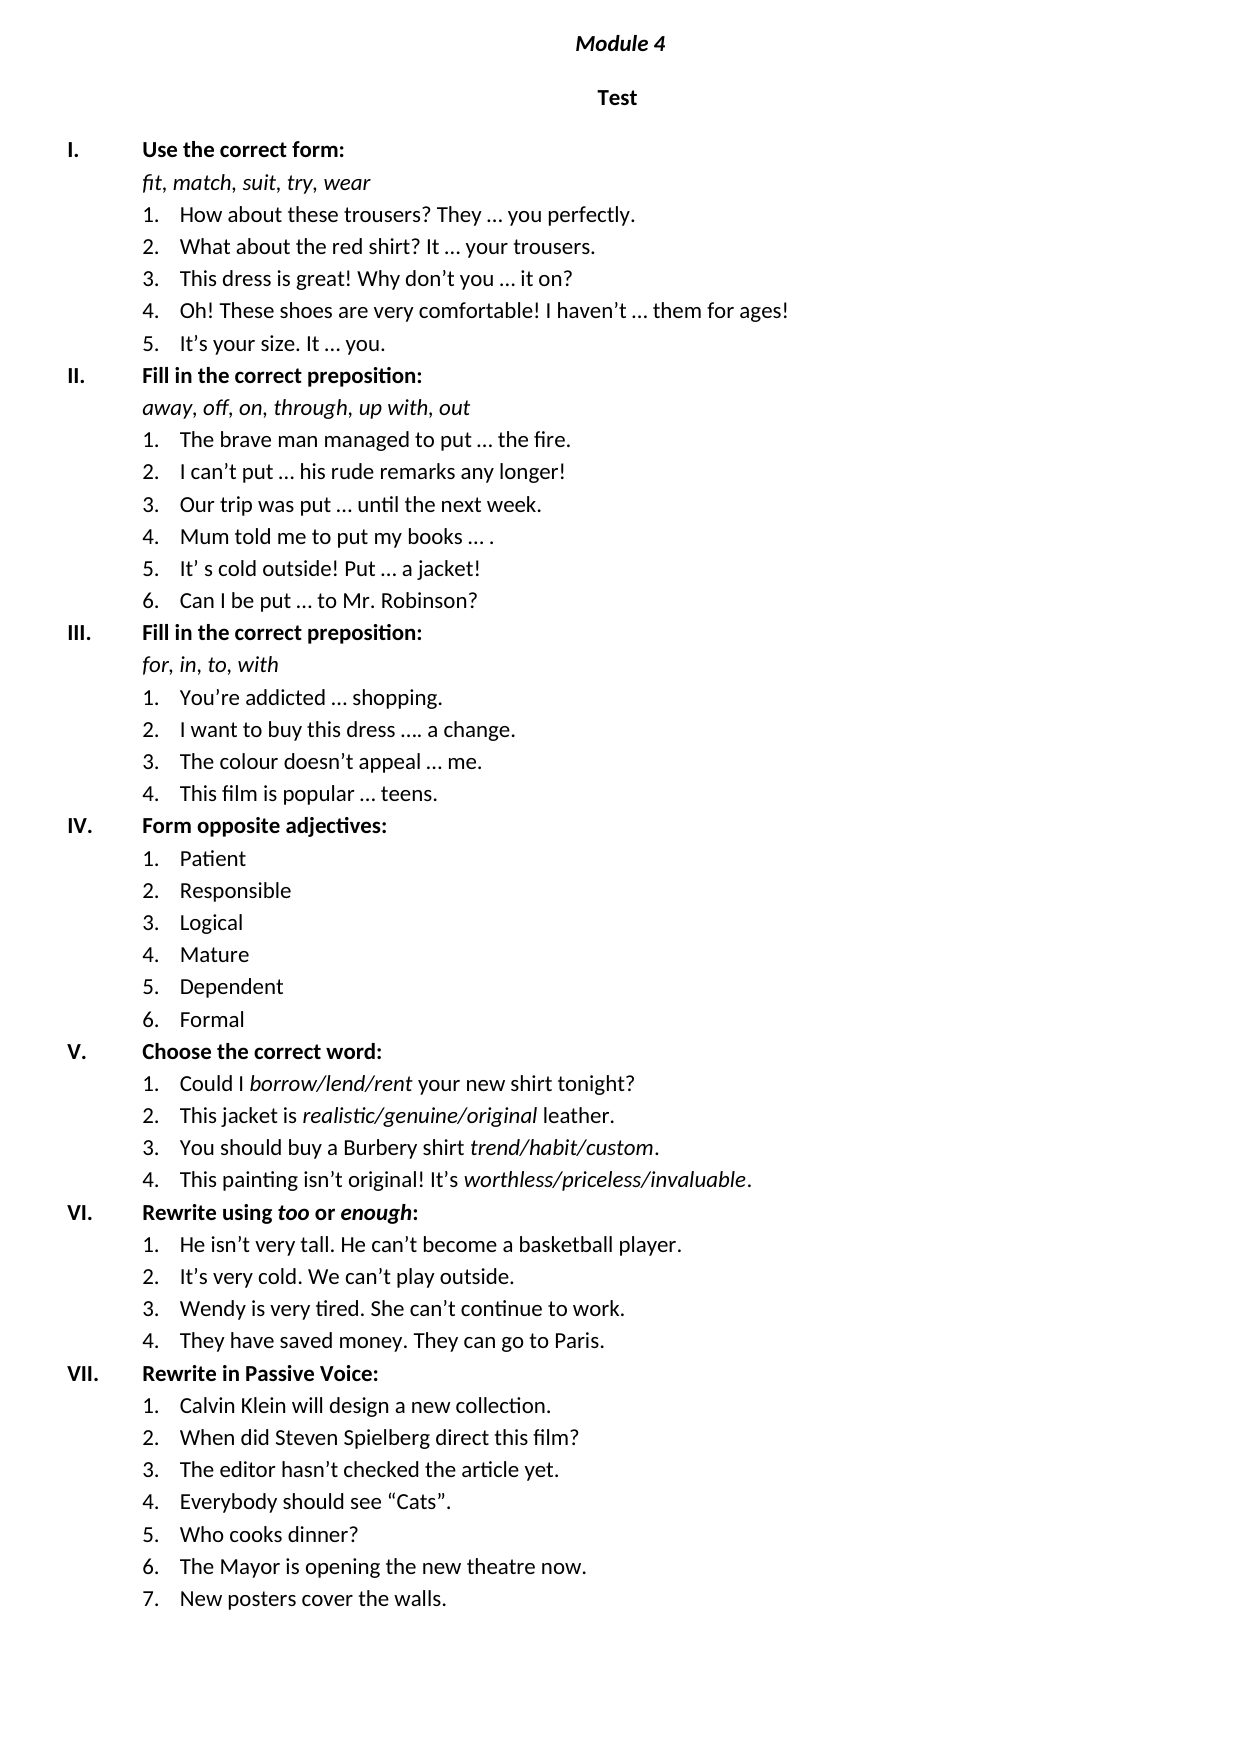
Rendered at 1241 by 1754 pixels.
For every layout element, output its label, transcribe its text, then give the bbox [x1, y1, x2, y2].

list They have saved money. They can go to Paris. [142, 1327, 1211, 1354]
list Oh! These shoes are very comfortable! I haven’t … them for ages! [142, 297, 1211, 324]
list It’s very cold. We can’t play outside. [142, 1262, 1211, 1290]
list Form opposite adjectives: [67, 812, 1211, 839]
list This painting isn’t original! It’s worthless/priceless/invaluable. [142, 1166, 1211, 1194]
list Responsible [142, 876, 1211, 904]
list I want to buy this dress …. a change. [142, 715, 1211, 743]
list The Mayor is opening the new theatre now. [142, 1552, 1211, 1580]
list He isn’t very tall. He can’t become a basketball player. [142, 1230, 1211, 1258]
list Rewrite in Passive Voice: [67, 1359, 1211, 1387]
list When did Steven Spielberg direct this film? [142, 1423, 1211, 1451]
list Use the correct form: [67, 136, 1211, 164]
list You should buy a Burbery shirt trend/habit/custom. [142, 1133, 1211, 1161]
list The colour doesn’t appeal … me. [142, 747, 1211, 775]
list for, in, to, with [142, 651, 1211, 679]
list What about the red shirt? It … your trousers. [142, 232, 1211, 260]
list Mum told me to put my books … . [142, 522, 1211, 550]
list away, off, on, through, up with, out [142, 393, 1211, 421]
list Mature [142, 940, 1211, 968]
list How about these trousers? They … you perfectly. [142, 200, 1211, 228]
list I can’t put … his rude remarks any longer! [142, 457, 1211, 486]
list Who cooks dinner? [142, 1520, 1211, 1548]
list Fill in the correct preposition: [67, 361, 1211, 389]
list The brave man managed to put … the fire. [142, 425, 1211, 453]
list Choose the correct word: [67, 1037, 1211, 1065]
list Formal [142, 1005, 1211, 1033]
text Test [0, 83, 1211, 111]
text Module 4 [29, 29, 1211, 58]
list This film is popular … teens. [142, 779, 1211, 807]
list Logical [142, 908, 1211, 936]
list It’s your size. It … you. [142, 329, 1211, 357]
list Could I borrow/lend/rent your new shirt tonight? [142, 1069, 1211, 1097]
list Our trip was put … until the next week. [142, 490, 1211, 518]
list Wendy is very tired. She can’t continue to work. [142, 1294, 1211, 1322]
list Rewrite using too or enough: [67, 1198, 1211, 1226]
list Can I be put … to Mr. Robinson? [142, 586, 1211, 614]
list Everybody should see “Cats”. [142, 1487, 1211, 1516]
list The editor hasn’t checked the article yet. [142, 1455, 1211, 1483]
list It’ s cold outside! Put … a jacket! [142, 554, 1211, 582]
list New posters cover the walls. [142, 1584, 1211, 1612]
list Dependent [142, 972, 1211, 1001]
list Calvin Klein will design a new collection. [142, 1391, 1211, 1419]
list This jacket is realistic/genuine/original leather. [142, 1101, 1211, 1129]
list You’re addicted … shopping. [142, 683, 1211, 711]
list Fill in the correct preposition: [67, 618, 1211, 646]
list fit, match, suit, try, wear [142, 168, 1211, 196]
list This dress is great! Why don’t you … it on? [142, 264, 1211, 292]
list Patient [142, 844, 1211, 872]
